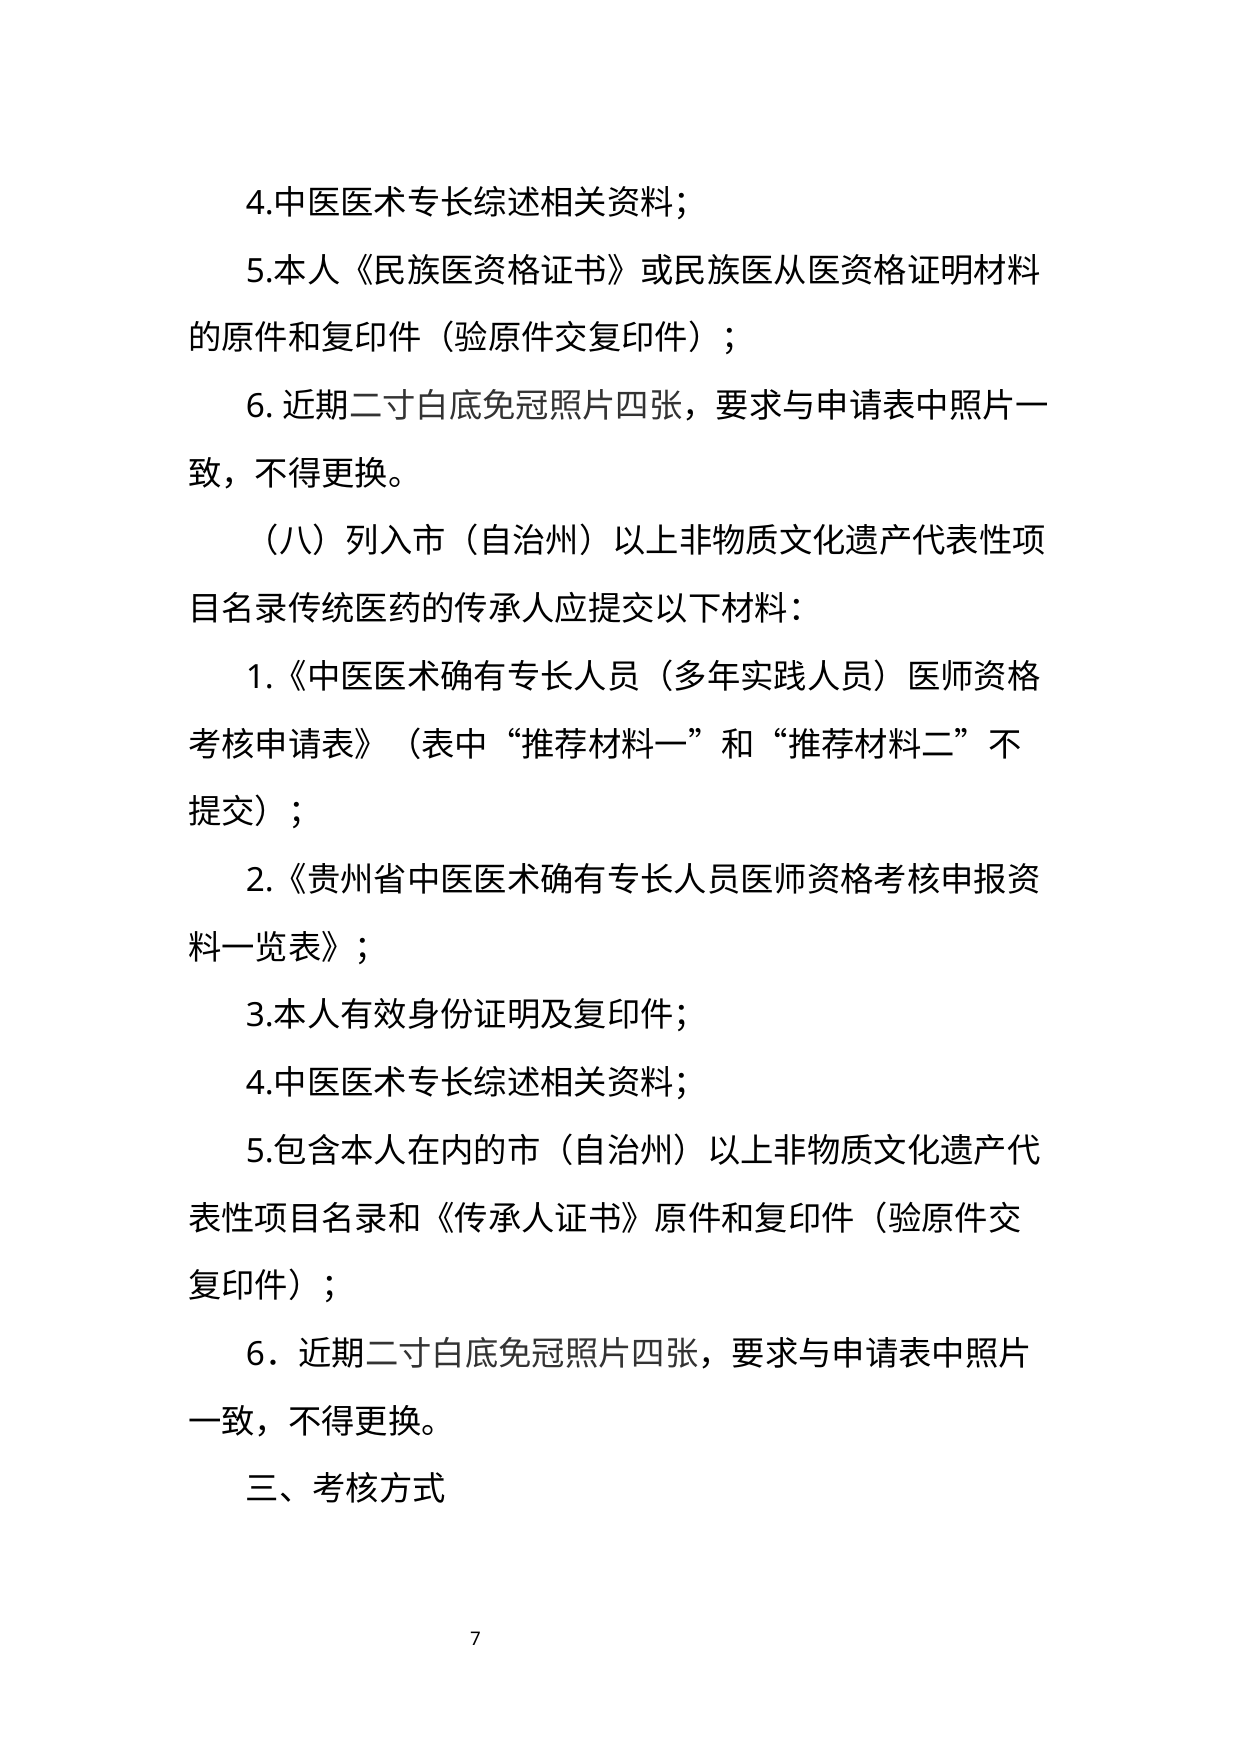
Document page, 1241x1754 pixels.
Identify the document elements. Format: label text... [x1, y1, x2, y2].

text 3.本人有效身份证明及复印件； [188, 978, 1052, 1046]
text 6．近期二寸白底免冠照片四张，要求与申请表中照片一致，不得更换。 [188, 1317, 1052, 1452]
text 三、考核方式 [188, 1452, 1052, 1520]
text 4.中医医术专长综述相关资料； [188, 1046, 1052, 1114]
text 5.本人《民族医资格证书》或民族医从医资格证明材料的原件和复印件（验原件交复印件）； [188, 234, 1052, 369]
text 6. 近期二寸白底免冠照片四张，要求与申请表中照片一致，不得更换。 [188, 369, 1052, 504]
text 2.《贵州省中医医术确有专长人员医师资格考核申报资料一览表》； [188, 843, 1052, 978]
text 1.《中医医术确有专长人员（多年实践人员）医师资格考核申请表》（表中“推荐材料一”和“推荐材料二”不提交）； [188, 640, 1052, 843]
text 4.中医医术专长综述相关资料； [188, 166, 1052, 234]
text 5.包含本人在内的市（自治州）以上非物质文化遗产代表性项目名录和《传承人证书》原件和复印件（验原件交复印件）； [188, 1114, 1052, 1317]
text （八）列入市（自治州）以上非物质文化遗产代表性项目名录传统医药的传承人应提交以下材料： [188, 504, 1052, 640]
